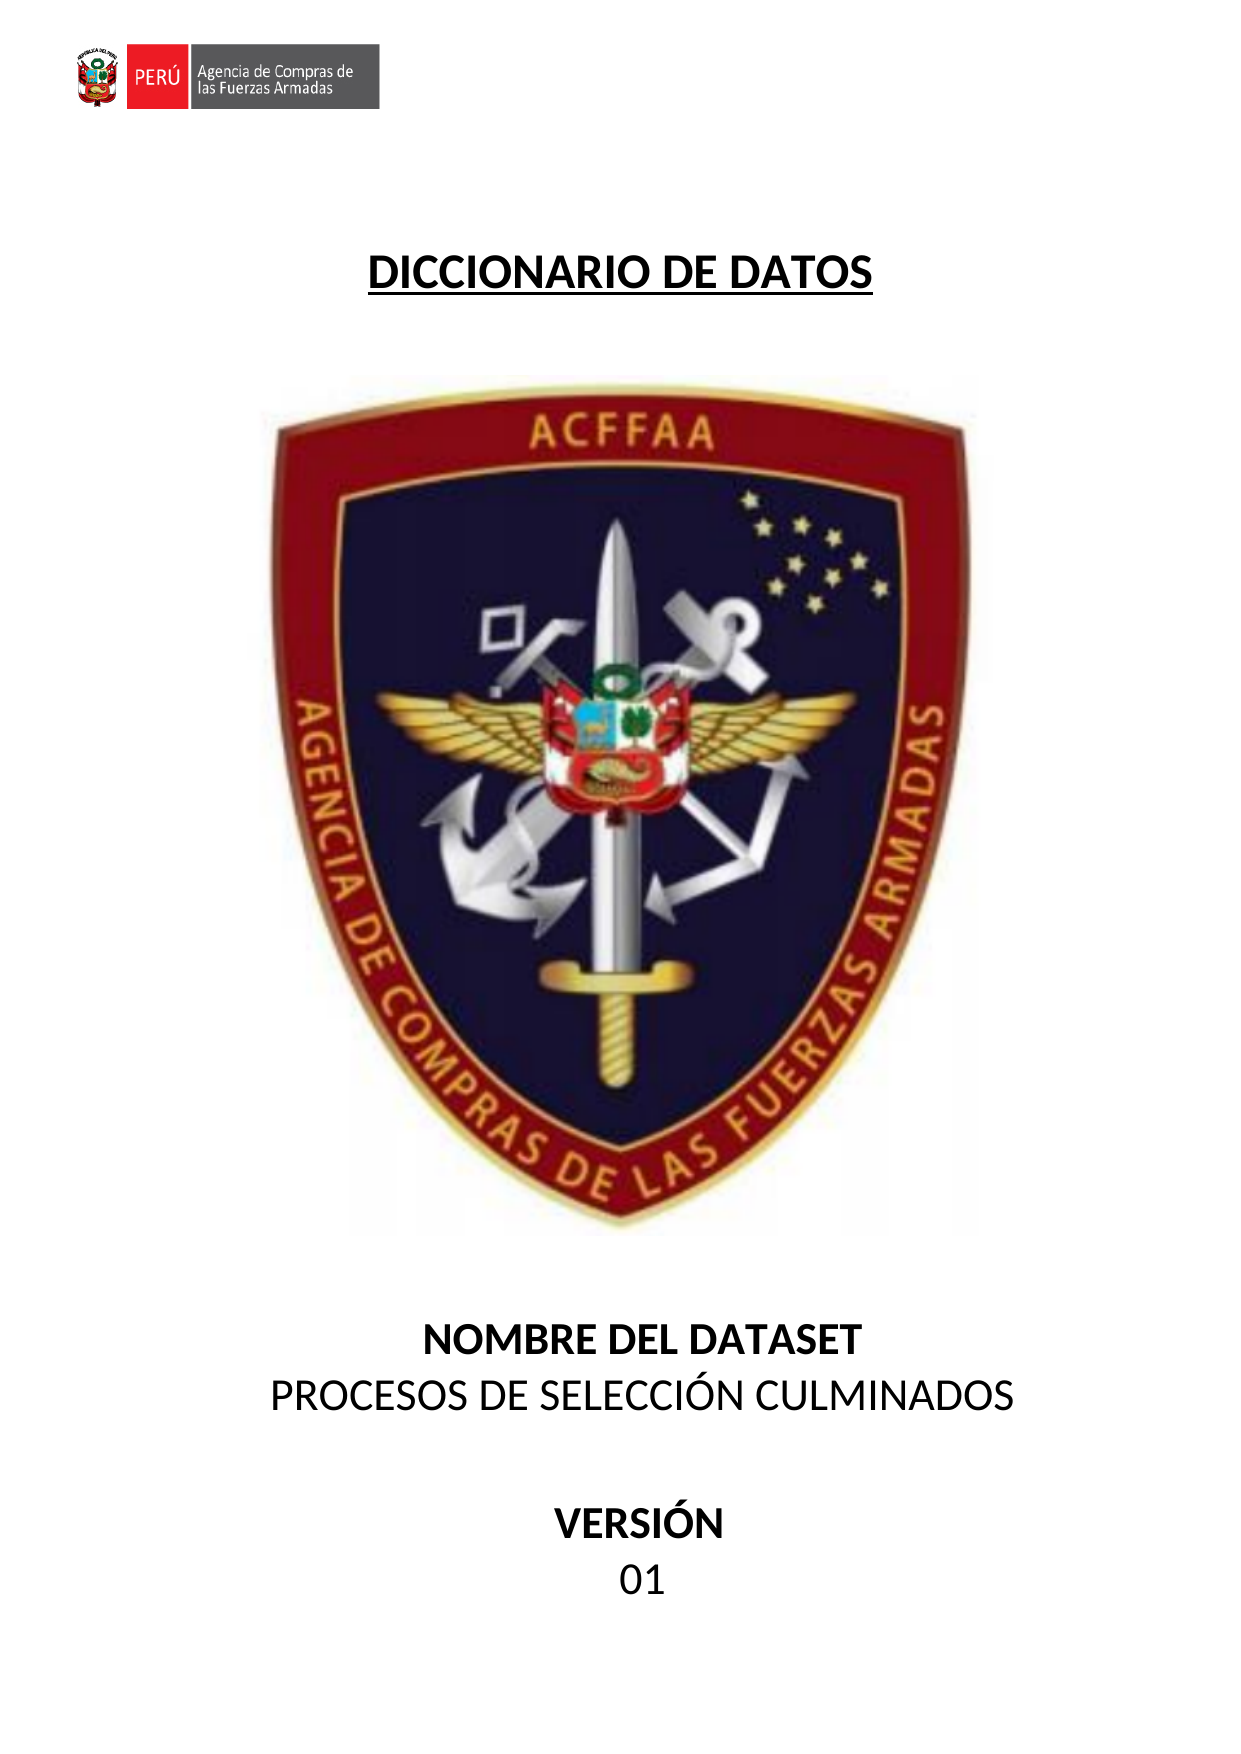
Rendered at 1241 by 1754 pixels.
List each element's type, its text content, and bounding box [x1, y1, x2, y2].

picture [73, 43, 380, 109]
text DICCIONARIO DE DATOS [74, 240, 1167, 301]
picture [246, 375, 994, 1236]
text NOMBRE DEL DATASET PROCESOS DE SELECCIÓN CULMINADOS [118, 1309, 1167, 1421]
text VERSIÓN 01 [118, 1438, 1167, 1606]
